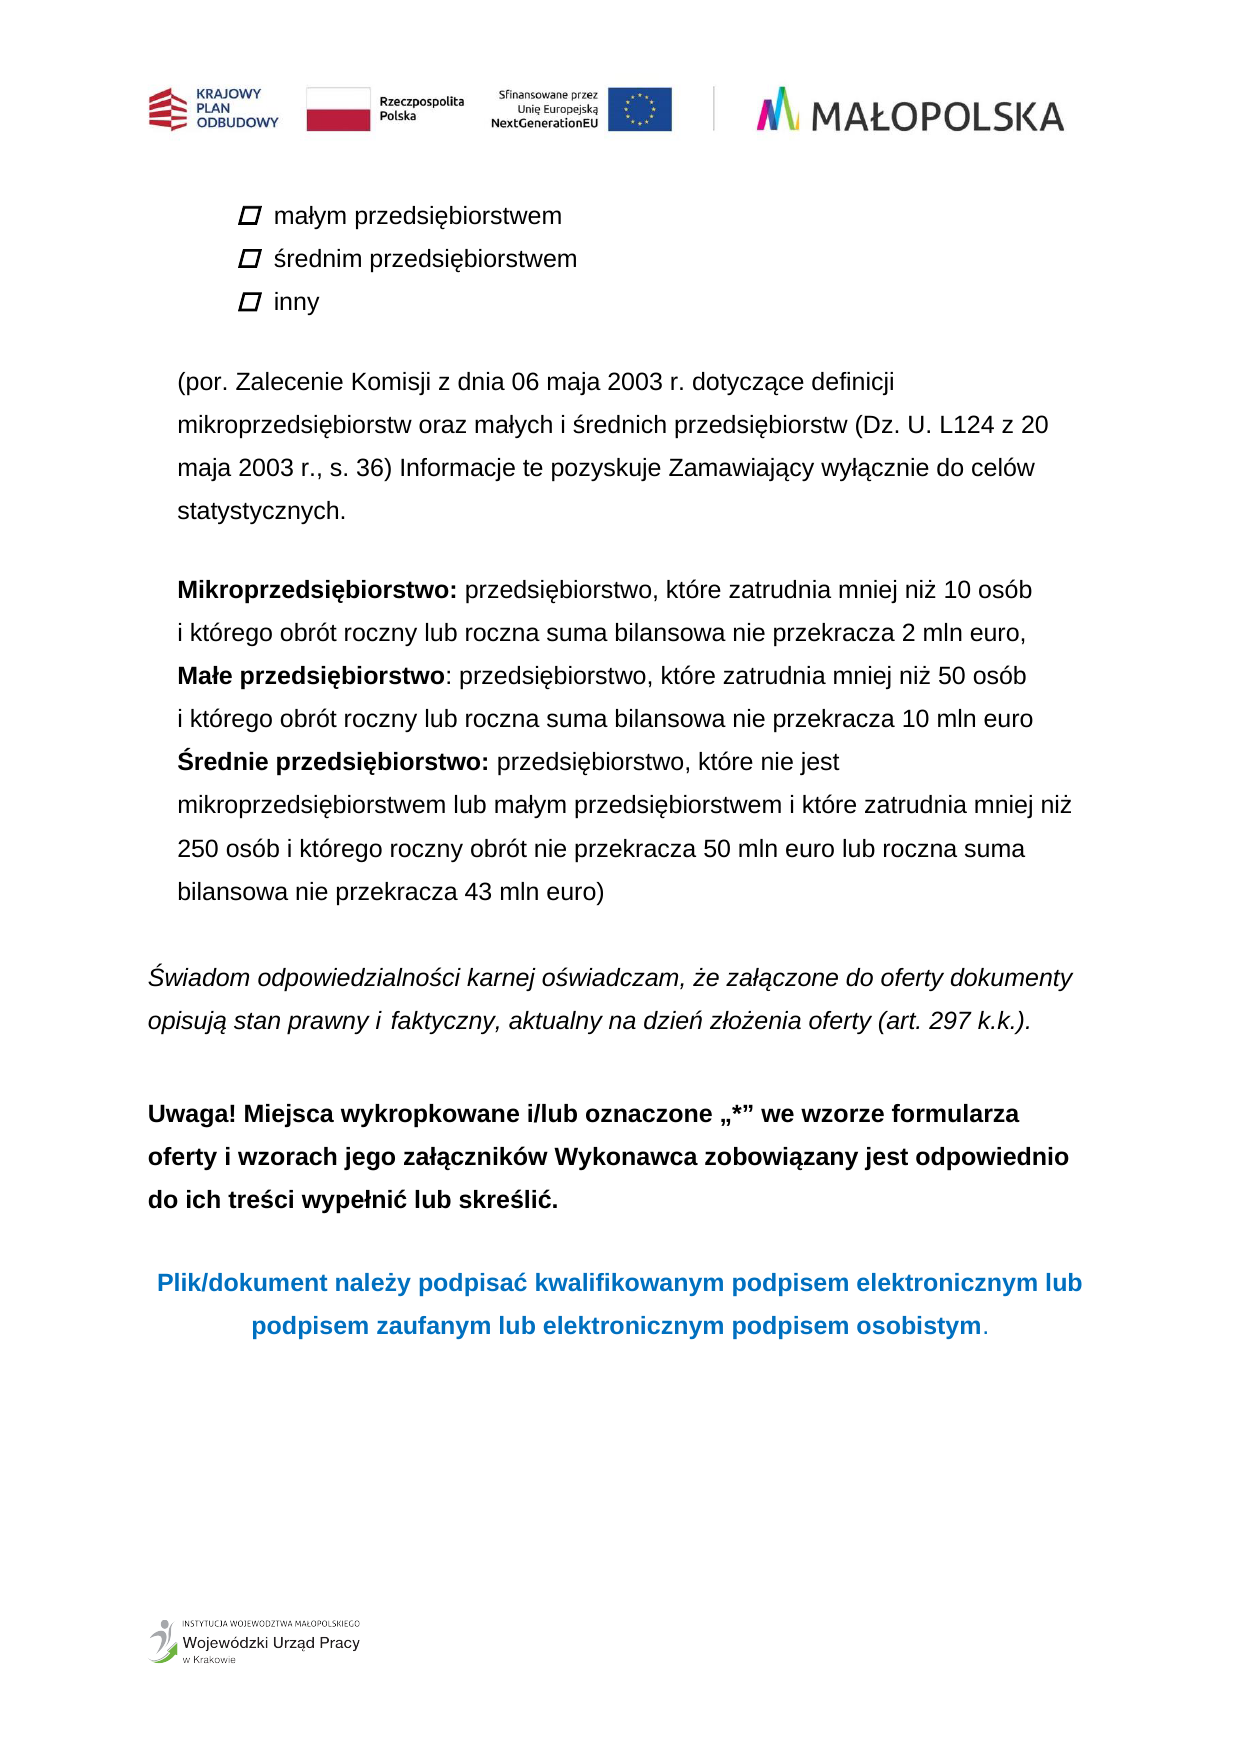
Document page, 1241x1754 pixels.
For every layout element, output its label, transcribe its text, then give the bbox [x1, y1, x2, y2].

list inny [236, 287, 1093, 316]
picture [147, 1620, 360, 1666]
text Średnie przedsiębiorstwo: przedsiębiorstwo, które nie jest mikroprzedsiębiorstwem lub małym przedsiębiorstwem i które zatrudnia mniej niż 250 osób i którego roczny obrót nie przekracza 50 mln euro lub roczna suma bilansowa nie przekracza 43 mln euro) [177, 747, 1093, 906]
text (por. Zalecenie Komisji z dnia 06 maja 2003 r. dotyczące definicji mikroprzedsiębiorstw oraz małych i średnich przedsiębiorstw (Dz. U. L124 z 20 maja 2003 r., s. 36) Informacje te pozyskuje Zamawiający wyłącznie do celów statystycznych. [177, 366, 1093, 524]
text Mikroprzedsiębiorstwo: przedsiębiorstwo, które zatrudnia mniej niż 10 osób i którego obrót roczny lub roczna suma bilansowa nie przekracza 2 mln euro, [177, 575, 1093, 647]
list małym przedsiębiorstwem [236, 201, 1093, 230]
text Uwaga! Miejsca wykropkowane i/lub oznaczone „*” we wzorze formularza oferty i wzorach jego załączników Wykonawca zobowiązany jest odpowiednio do ich treści wypełnić lub skreślić. [148, 1099, 1093, 1214]
text Świadom odpowiedzialności karnej oświadczam, że załączone do oferty dokumenty opisują stan prawny i faktyczny, aktualny na dzień złożenia oferty (art. 297 k.k.). [148, 963, 1093, 1035]
list średnim przedsiębiorstwem [236, 244, 1093, 273]
text Plik/dokument należy podpisać kwalifikowanym podpisem elektronicznym lub podpisem zaufanym lub elektronicznym podpisem osobistym. [148, 1267, 1093, 1339]
text Małe przedsiębiorstwo: przedsiębiorstwo, które zatrudnia mniej niż 50 osób i którego obrót roczny lub roczna suma bilansowa nie przekracza 10 mln euro [177, 661, 1093, 733]
